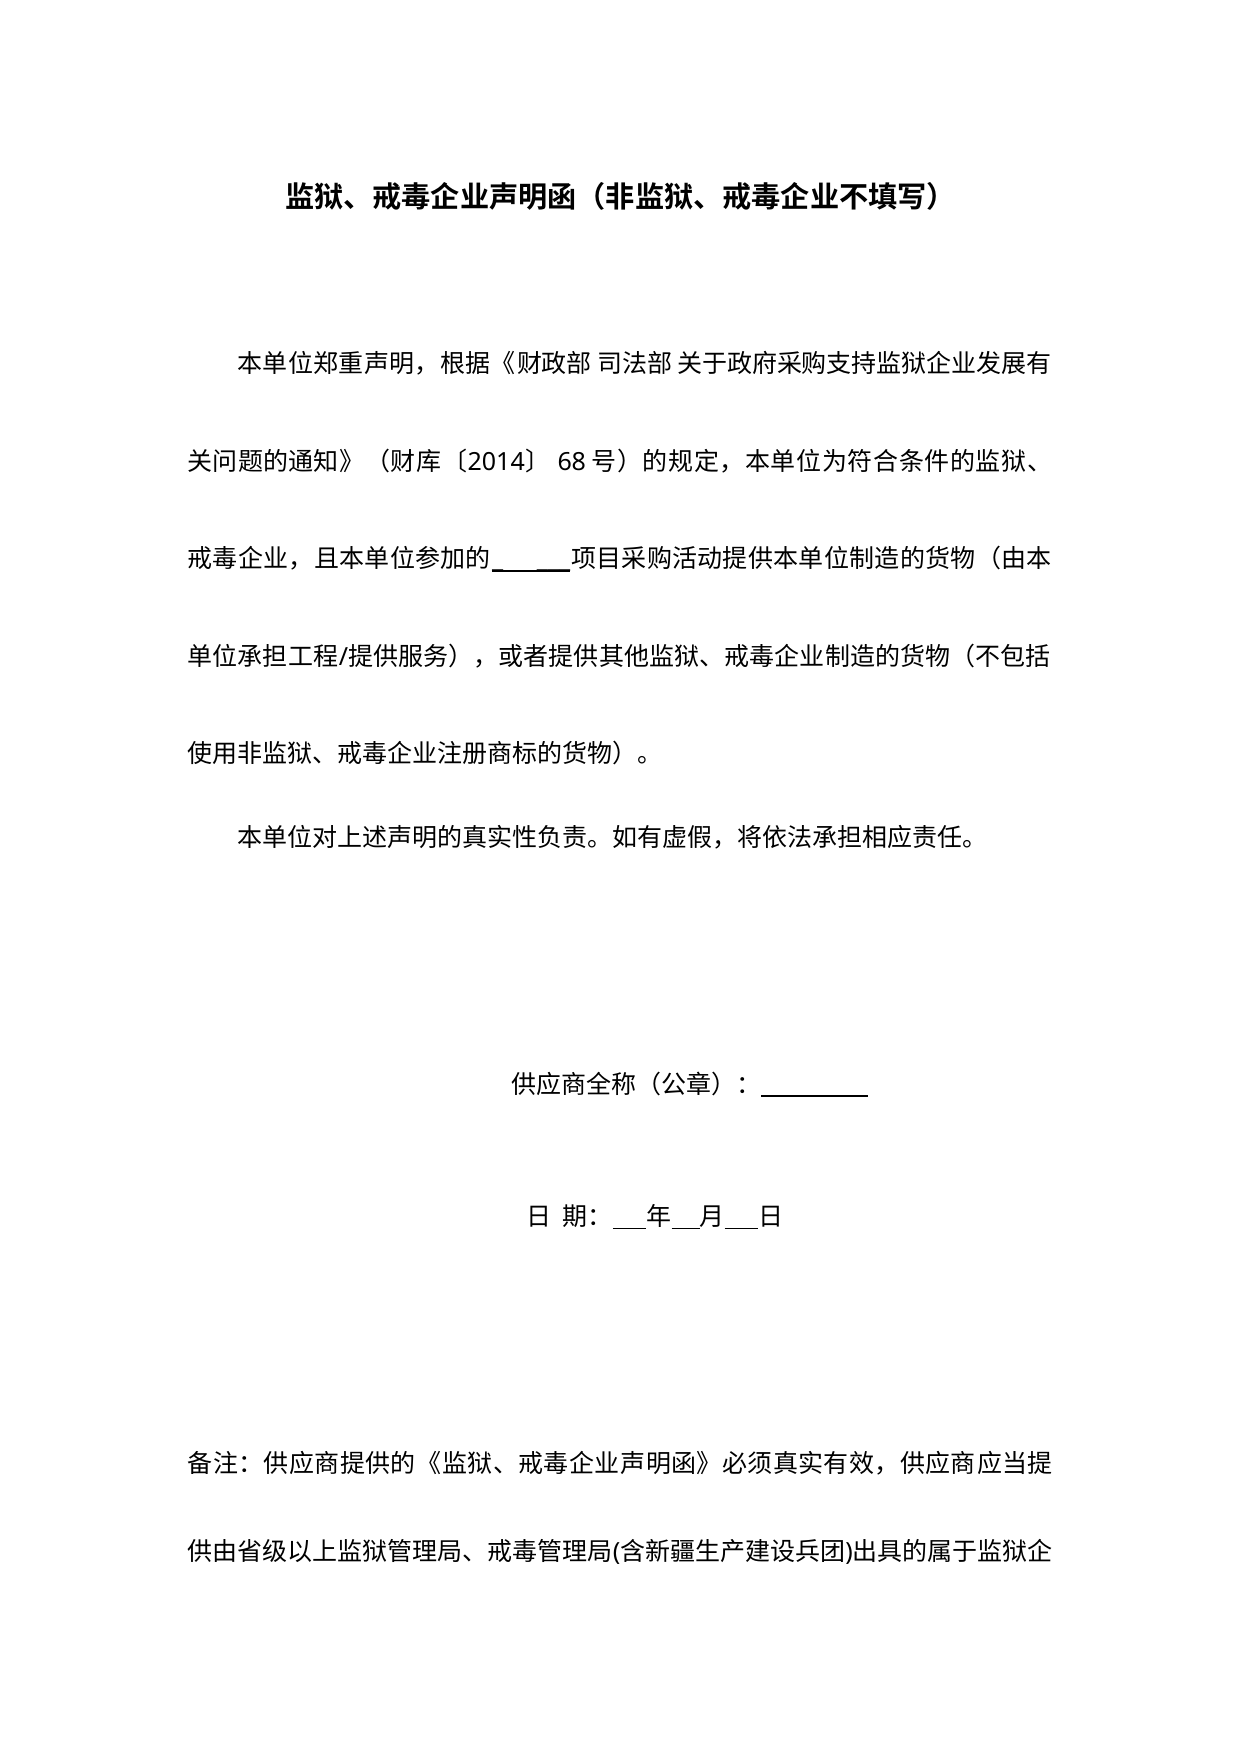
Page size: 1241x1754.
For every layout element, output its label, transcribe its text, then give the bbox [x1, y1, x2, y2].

text 日 期： 年 月 日 [187, 1182, 890, 1247]
text 供应商全称（公章）： [187, 1050, 963, 1115]
text 监狱、戒毒企业声明函（非监狱、戒毒企业不填写） [187, 162, 1053, 227]
text 本单位郑重声明，根据《财政部 司法部 关于政府采购支持监狱企业发展有关问题的通知》（财库〔2014〕 68号）的规定，本单位为符合条件的监狱、戒毒企业，且本单位参加的_ ___项目采购活动提供本单位制造的货物（由本单位承担工程/提供服务），或者提供其他监狱、戒毒企业制造的货物（不包括使用非监狱、戒毒企业注册商标的货物）。 [187, 329, 1053, 784]
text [187, 1429, 1053, 1582]
text 本单位对上述声明的真实性负责。如有虚假，将依法承担相应责任。 [187, 803, 1053, 868]
